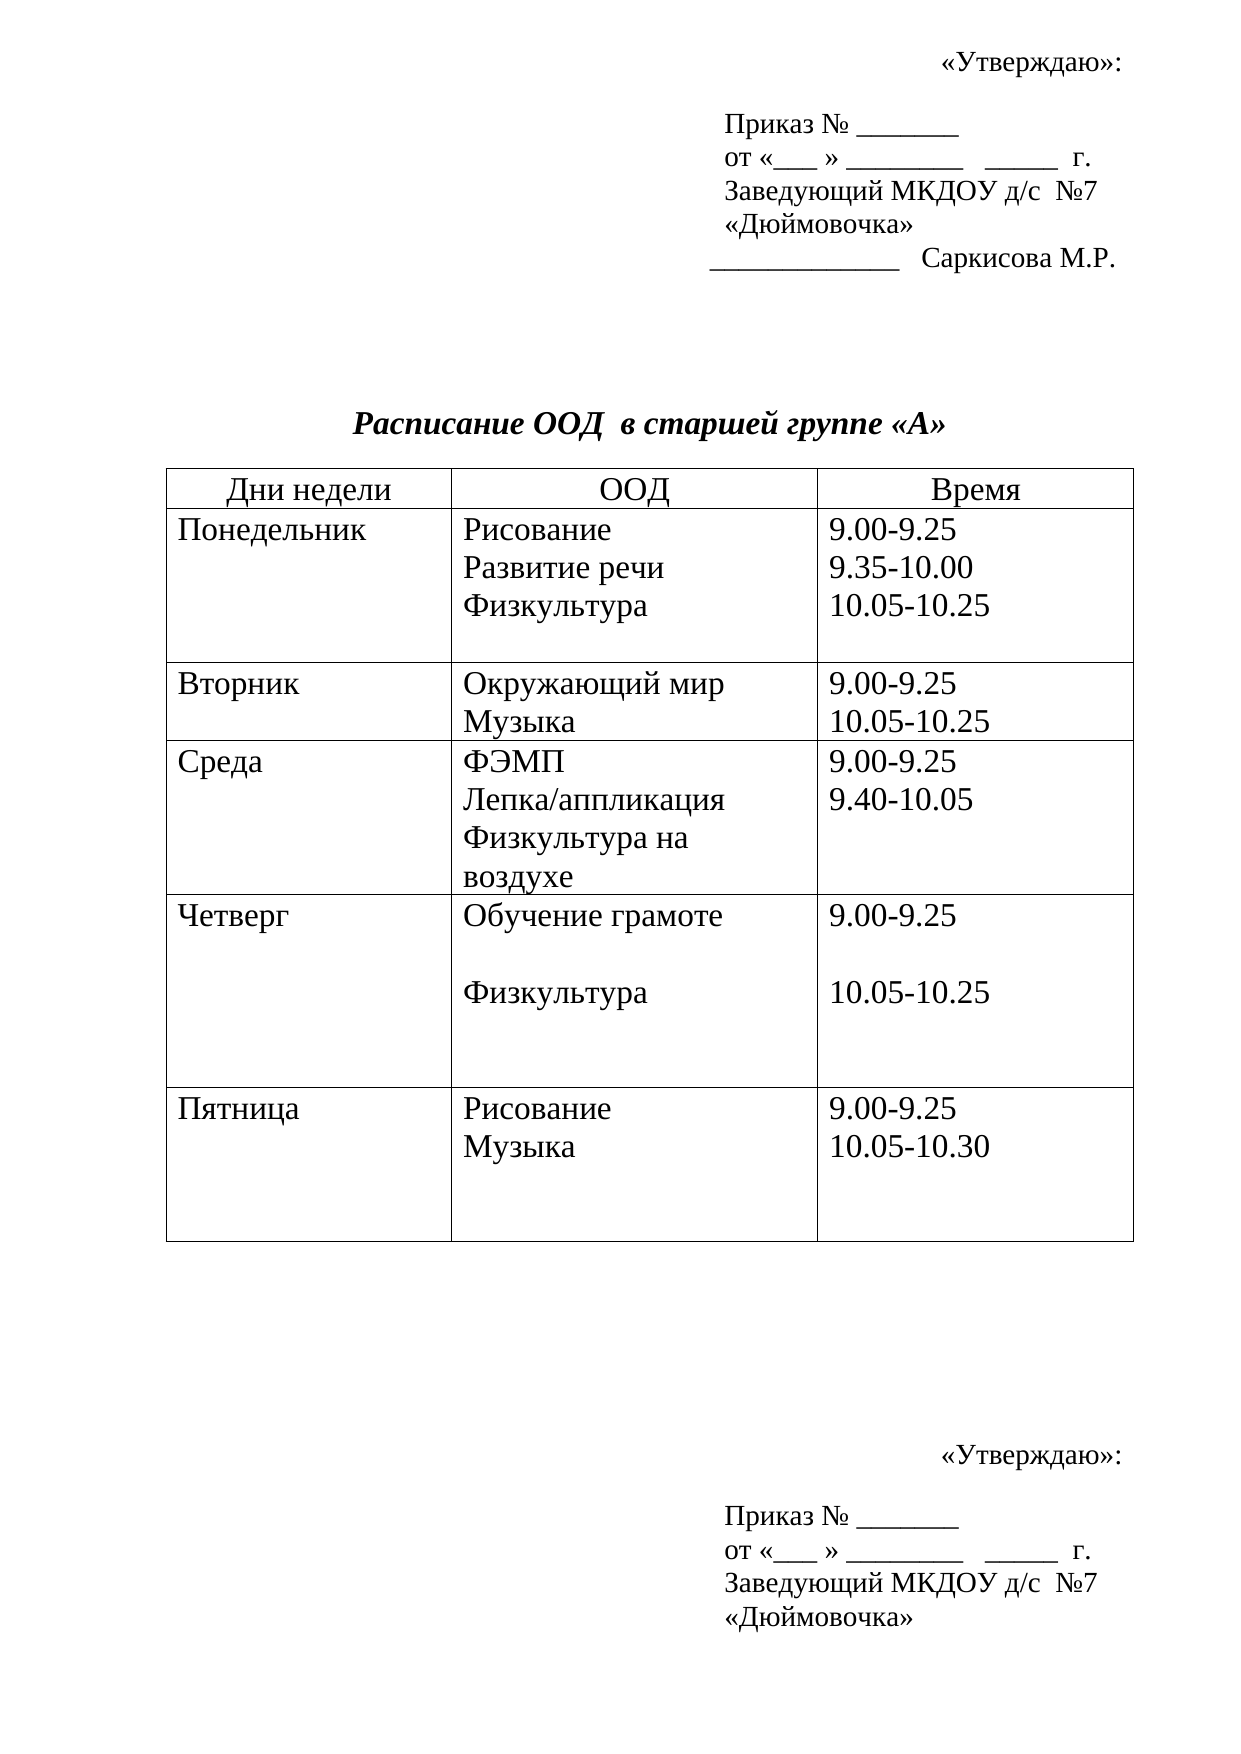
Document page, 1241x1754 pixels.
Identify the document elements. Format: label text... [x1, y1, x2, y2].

text от «___ » ________ _____ г. [177, 139, 1122, 173]
table_cell 9.00-9.25 9.40-10.05 [818, 741, 1133, 894]
table_cell Обучение грамоте Физкультура [452, 895, 817, 1087]
text «Дюймовочка» [177, 1599, 1122, 1633]
text Приказ № _______ [177, 106, 1122, 139]
text Заведующий МКДОУ д/с №7 [177, 1566, 1122, 1599]
table_cell Среда [167, 741, 451, 894]
text «Дюймовочка» [177, 207, 1122, 240]
text Заведующий МКДОУ д/с №7 [177, 173, 1122, 207]
table_cell Четверг [167, 895, 451, 1087]
text «Утверждаю»: [177, 44, 1122, 78]
table_cell Понедельник [167, 509, 451, 662]
table_cell Рисование Развитие речи Физкультура [452, 509, 817, 662]
table_cell 9.00-9.25 9.35-10.00 10.05-10.25 [818, 509, 1133, 662]
table_cell ФЭМП Лепка/аппликация Физкультура на воздухе [452, 741, 817, 894]
text Расписание ООД в старшей группе «А» [177, 403, 1122, 442]
table_cell 9.00-9.25 10.05-10.30 [818, 1088, 1133, 1241]
table_cell Рисование Музыка [452, 1088, 817, 1241]
table_header ООД [452, 469, 817, 508]
table_cell Окружающий мир Музыка [452, 663, 817, 740]
table_cell Пятница [167, 1088, 451, 1241]
text _____________ Саркисова М.Р. [177, 240, 1122, 274]
table_cell Вторник [167, 663, 451, 740]
text от «___ » ________ _____ г. [177, 1532, 1122, 1566]
table_cell 9.00-9.25 10.05-10.25 [818, 895, 1133, 1087]
table_header Время [818, 469, 1133, 508]
text «Утверждаю»: [177, 1437, 1122, 1471]
text Приказ № _______ [177, 1498, 1122, 1532]
table_header Дни недели [167, 469, 451, 508]
table_cell 9.00-9.25 10.05-10.25 [818, 663, 1133, 740]
